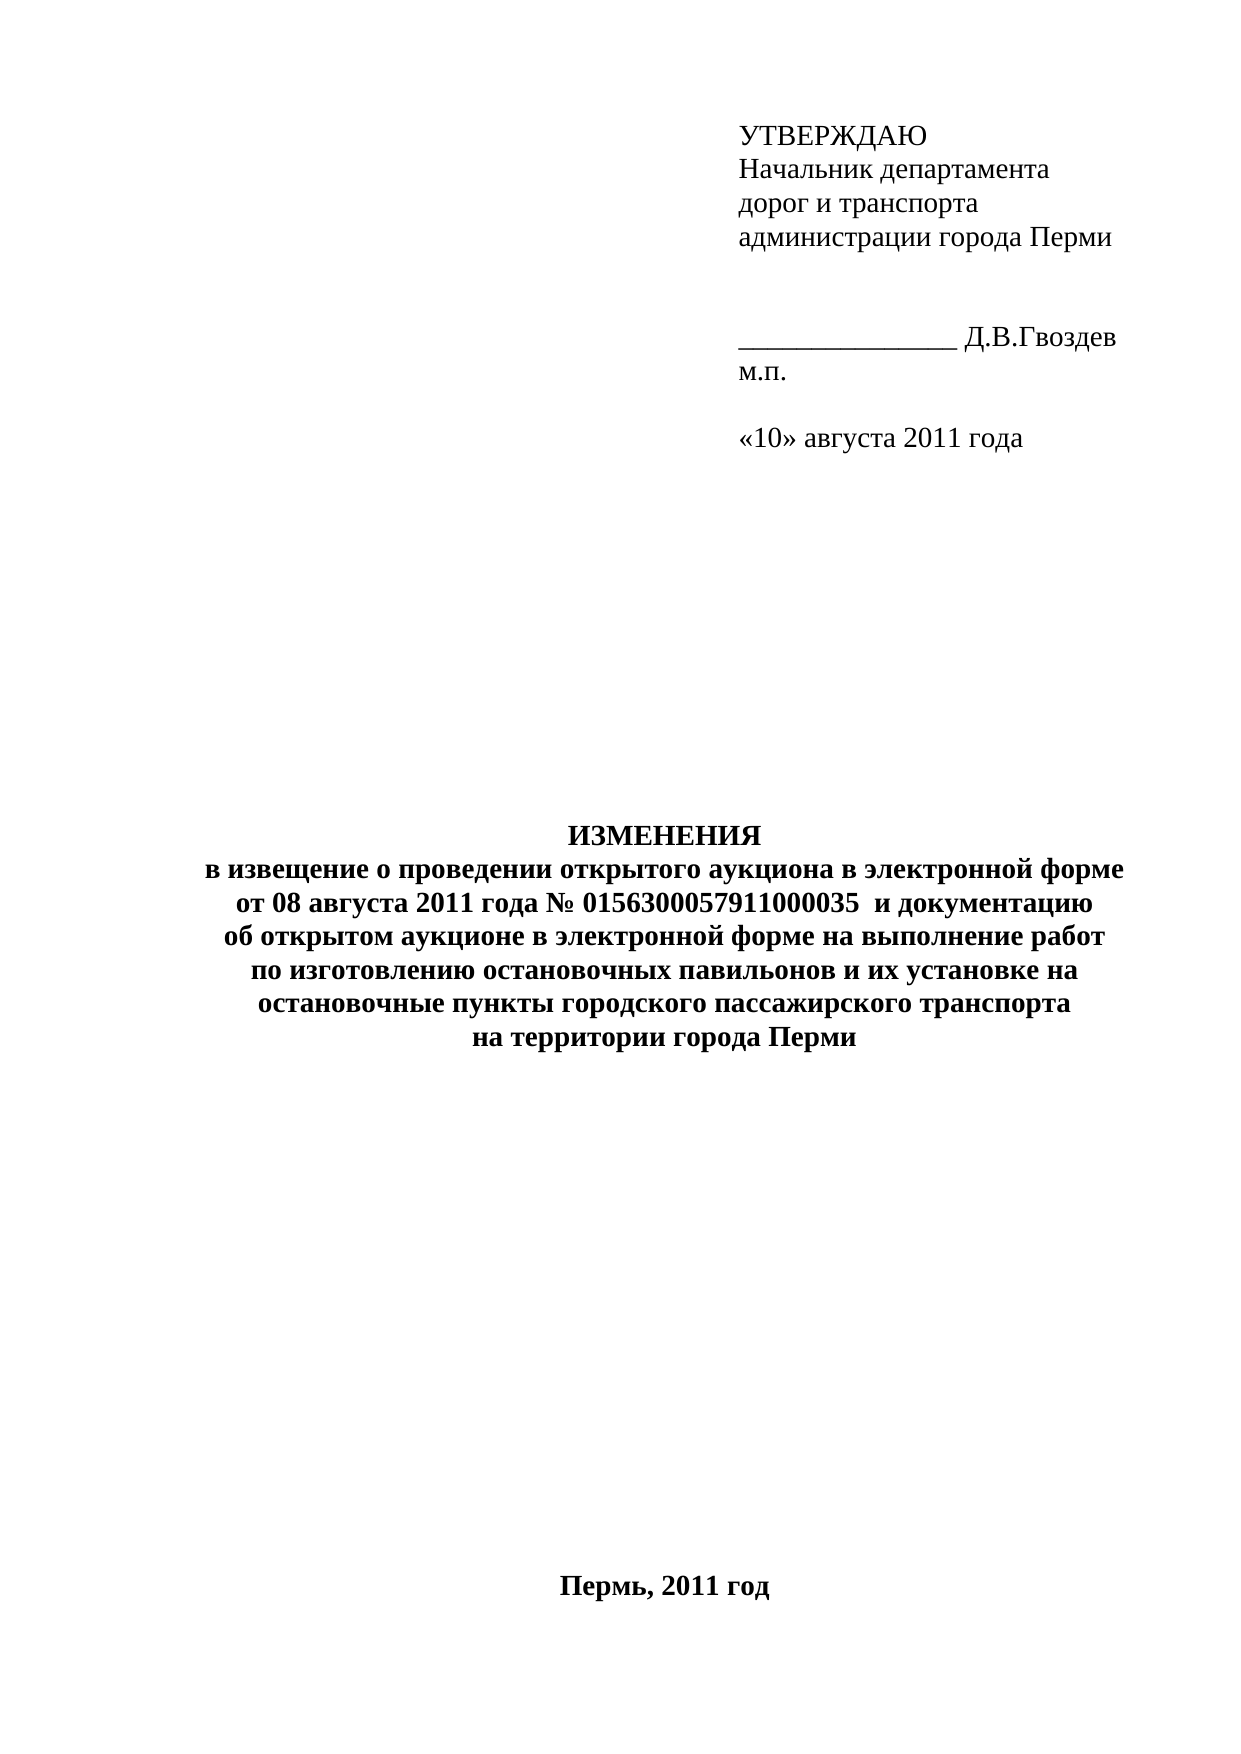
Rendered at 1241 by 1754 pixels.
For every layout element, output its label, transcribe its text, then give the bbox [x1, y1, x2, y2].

text Пермь, 2011 год [177, 1568, 1152, 1602]
text ИЗМЕНЕНИЯ [177, 818, 1152, 851]
text на территории города Перми [177, 1019, 1152, 1052]
table_header УТВЕРЖДАЮ Начальник департамента дорог и транспорта администрации города Перми _______________ Д.В.Гвоздев м.п. «10» августа 2011 года [121, 118, 1226, 453]
text по изготовлению остановочных павильонов и их установке на остановочные пункты городского пассажирского транспорта [177, 952, 1152, 1019]
text в извещение о проведении открытого аукциона в электронной форме от 08 августа 2011 года № 0156300057911000035 и документацию [177, 851, 1152, 918]
text об открытом аукционе в электронной форме на выполнение работ [177, 918, 1152, 952]
